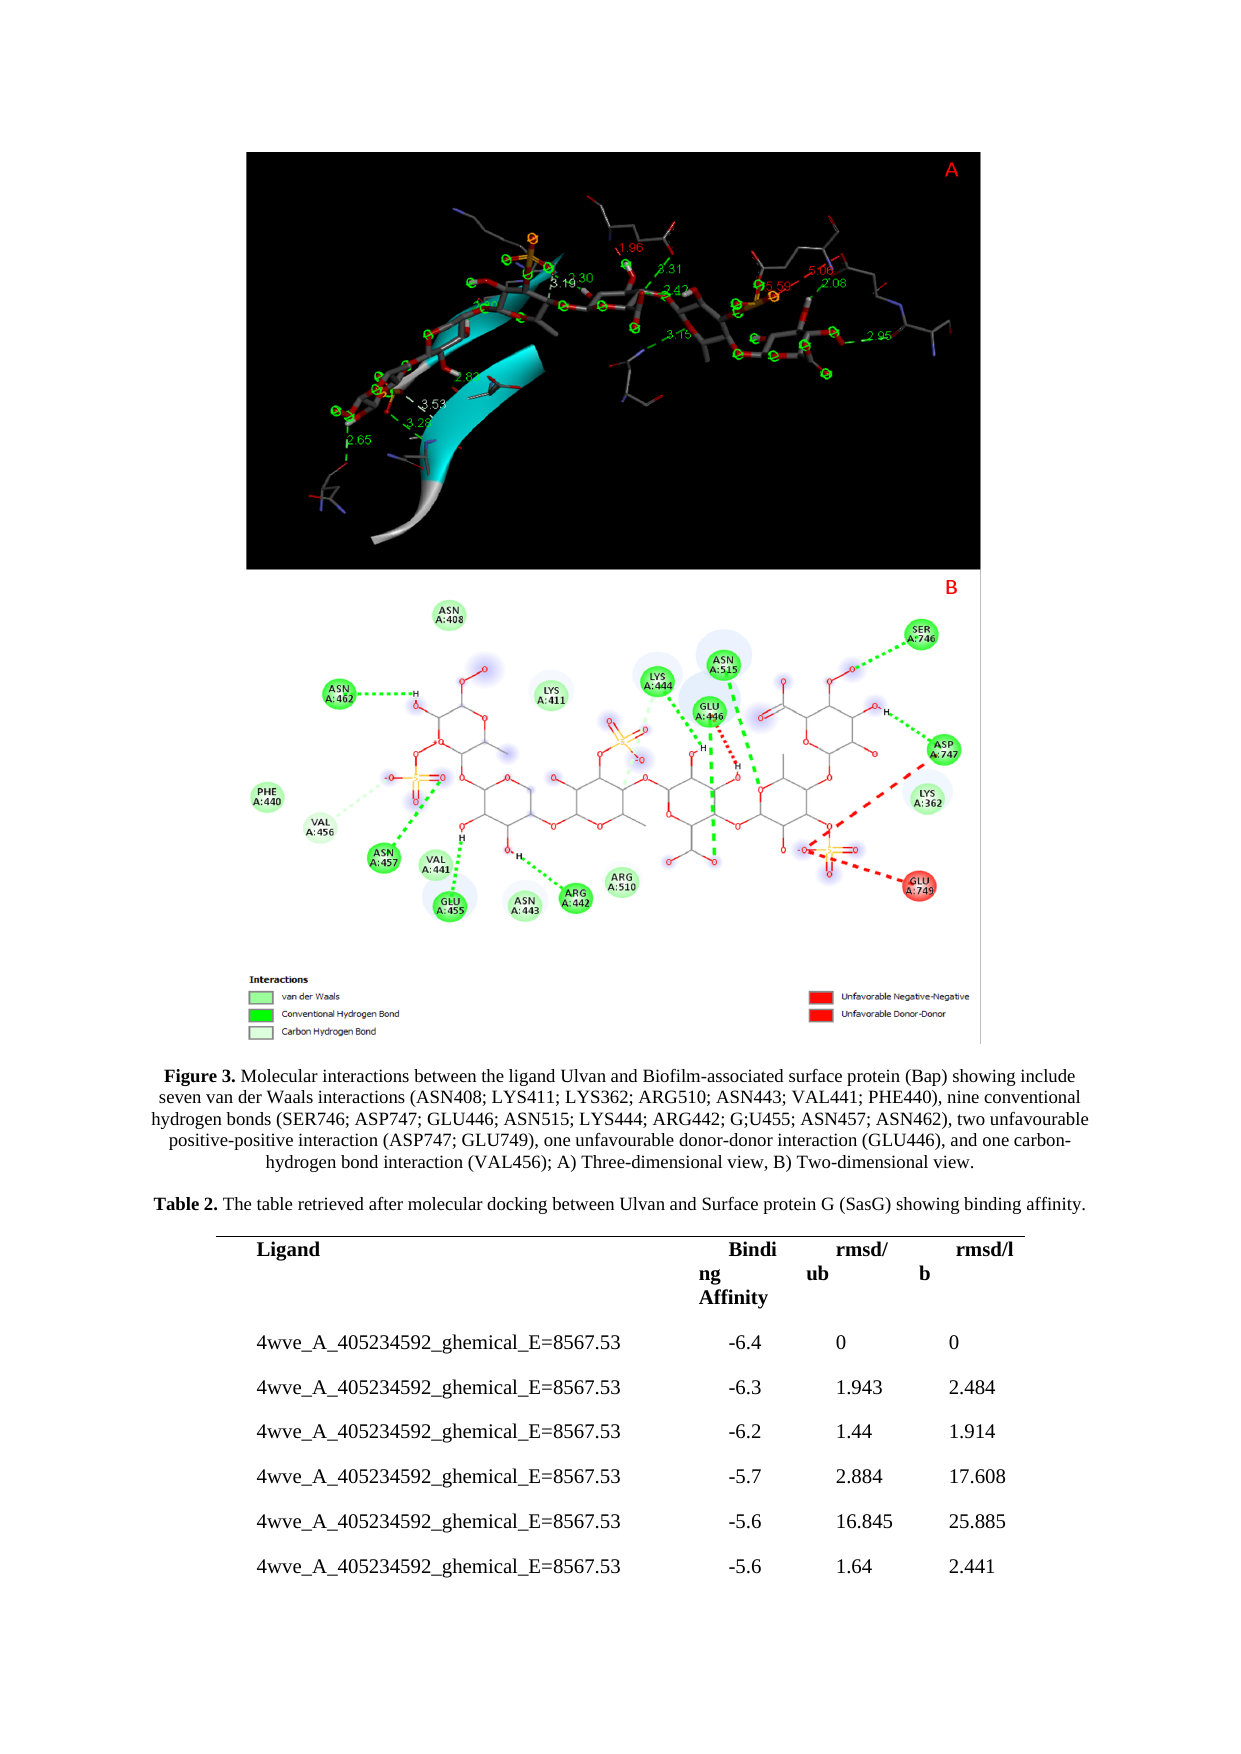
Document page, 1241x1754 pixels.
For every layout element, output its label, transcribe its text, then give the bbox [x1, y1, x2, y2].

table_cell -5.7 [688, 1464, 795, 1509]
table_header rmsd/lb [908, 1237, 1024, 1330]
table_header rmsd/ub [795, 1237, 908, 1330]
table_cell 17.608 [908, 1464, 1024, 1509]
table_cell 1.943 [795, 1375, 908, 1419]
table_cell 4wve_A_405234592_ghemical_E=8567.53 [216, 1375, 687, 1419]
table_cell 4wve_A_405234592_ghemical_E=8567.53 [216, 1420, 687, 1464]
table_cell 2.484 [908, 1375, 1024, 1419]
table_cell 4wve_A_405234592_ghemical_E=8567.53 [216, 1464, 687, 1509]
table_cell -5.6 [688, 1554, 795, 1599]
picture [246, 150, 994, 1044]
text Table 2. The table retrieved after molecular docking between Ulvan and Surface protein G (SasG) showing binding affinity. [150, 1193, 1090, 1215]
table_header Ligand [216, 1237, 687, 1330]
table_header Binding Affinity [688, 1237, 795, 1330]
table_cell 1.914 [908, 1420, 1024, 1464]
table_cell 25.885 [908, 1509, 1024, 1554]
table_cell 0 [908, 1330, 1024, 1374]
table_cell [216, 1554, 687, 1599]
table_cell 16.845 [795, 1509, 908, 1554]
table_cell 1.44 [795, 1420, 908, 1464]
text Figure 3. Molecular interactions between the ligand Ulvan and Biofilm-associated surface protein (Bap) showing include seven van der Waals interactions (ASN408; LYS411; LYS362; ARG510; ASN443; VAL441; PHE440), nine conventional hydrogen bonds (SER746; ASP747; GLU446; ASN515; LYS444; ARG442; G;U455; ASN457; ASN462), two unfavourable positive-positive interaction (ASP747; GLU749), one unfavourable donor-donor interaction (GLU446), and one carbon-hydrogen bond interaction (VAL456); A) Three-dimensional view, B) Two-dimensional view. [150, 1064, 1090, 1172]
table_cell 1.64 [795, 1554, 908, 1599]
table_cell -5.6 [688, 1509, 795, 1554]
table_cell 4wve_A_405234592_ghemical_E=8567.53 [216, 1509, 687, 1554]
table_cell 2.441 [908, 1554, 1024, 1599]
table_cell 0 [795, 1330, 908, 1374]
table_cell -6.2 [688, 1420, 795, 1464]
table_cell -6.3 [688, 1375, 795, 1419]
table_cell -6.4 [688, 1330, 795, 1374]
table_cell 4wve_A_405234592_ghemical_E=8567.53 [216, 1330, 687, 1374]
table_cell 2.884 [795, 1464, 908, 1509]
